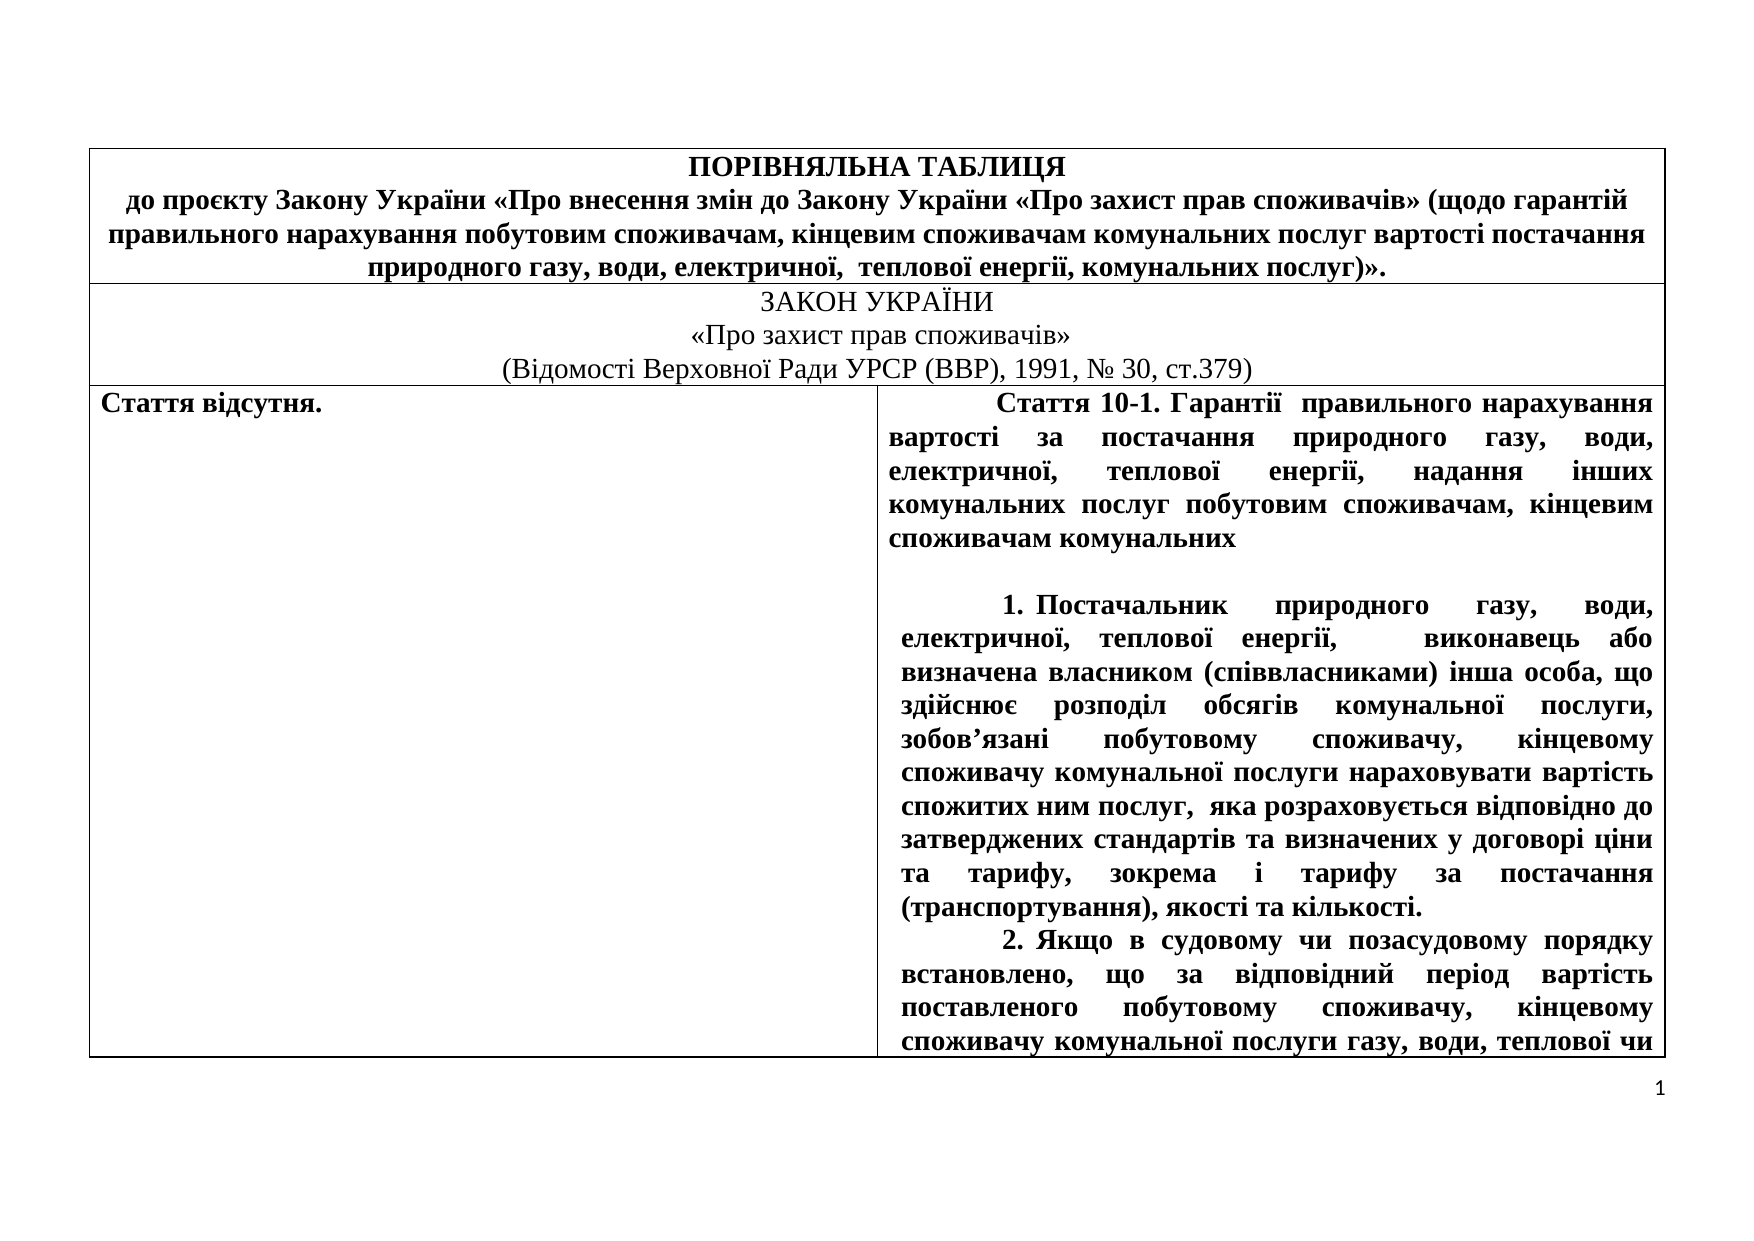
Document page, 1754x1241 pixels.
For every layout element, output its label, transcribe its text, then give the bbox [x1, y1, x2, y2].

table_header ПОРІВНЯЛЬНА ТАБЛИЦЯ до проєкту Закону України «Про внесення змін до Закону України «Про захист прав споживачів» (щодо гарантій правильного нарахування побутовим споживачам, кінцевим споживачам комунальних послуг вартості постачання природного газу, води, електричної, теплової енергії, комунальних послуг)». [90, 149, 1664, 283]
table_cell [878, 386, 1664, 1056]
table_cell Cтаття відсутня. [90, 386, 877, 1056]
table_cell ЗАКОН УКРАЇНИ «Про захист прав споживачів» (Відомості Верховної Ради УРСР (ВВР), 1991, № 30, ст.379) [90, 284, 1664, 384]
